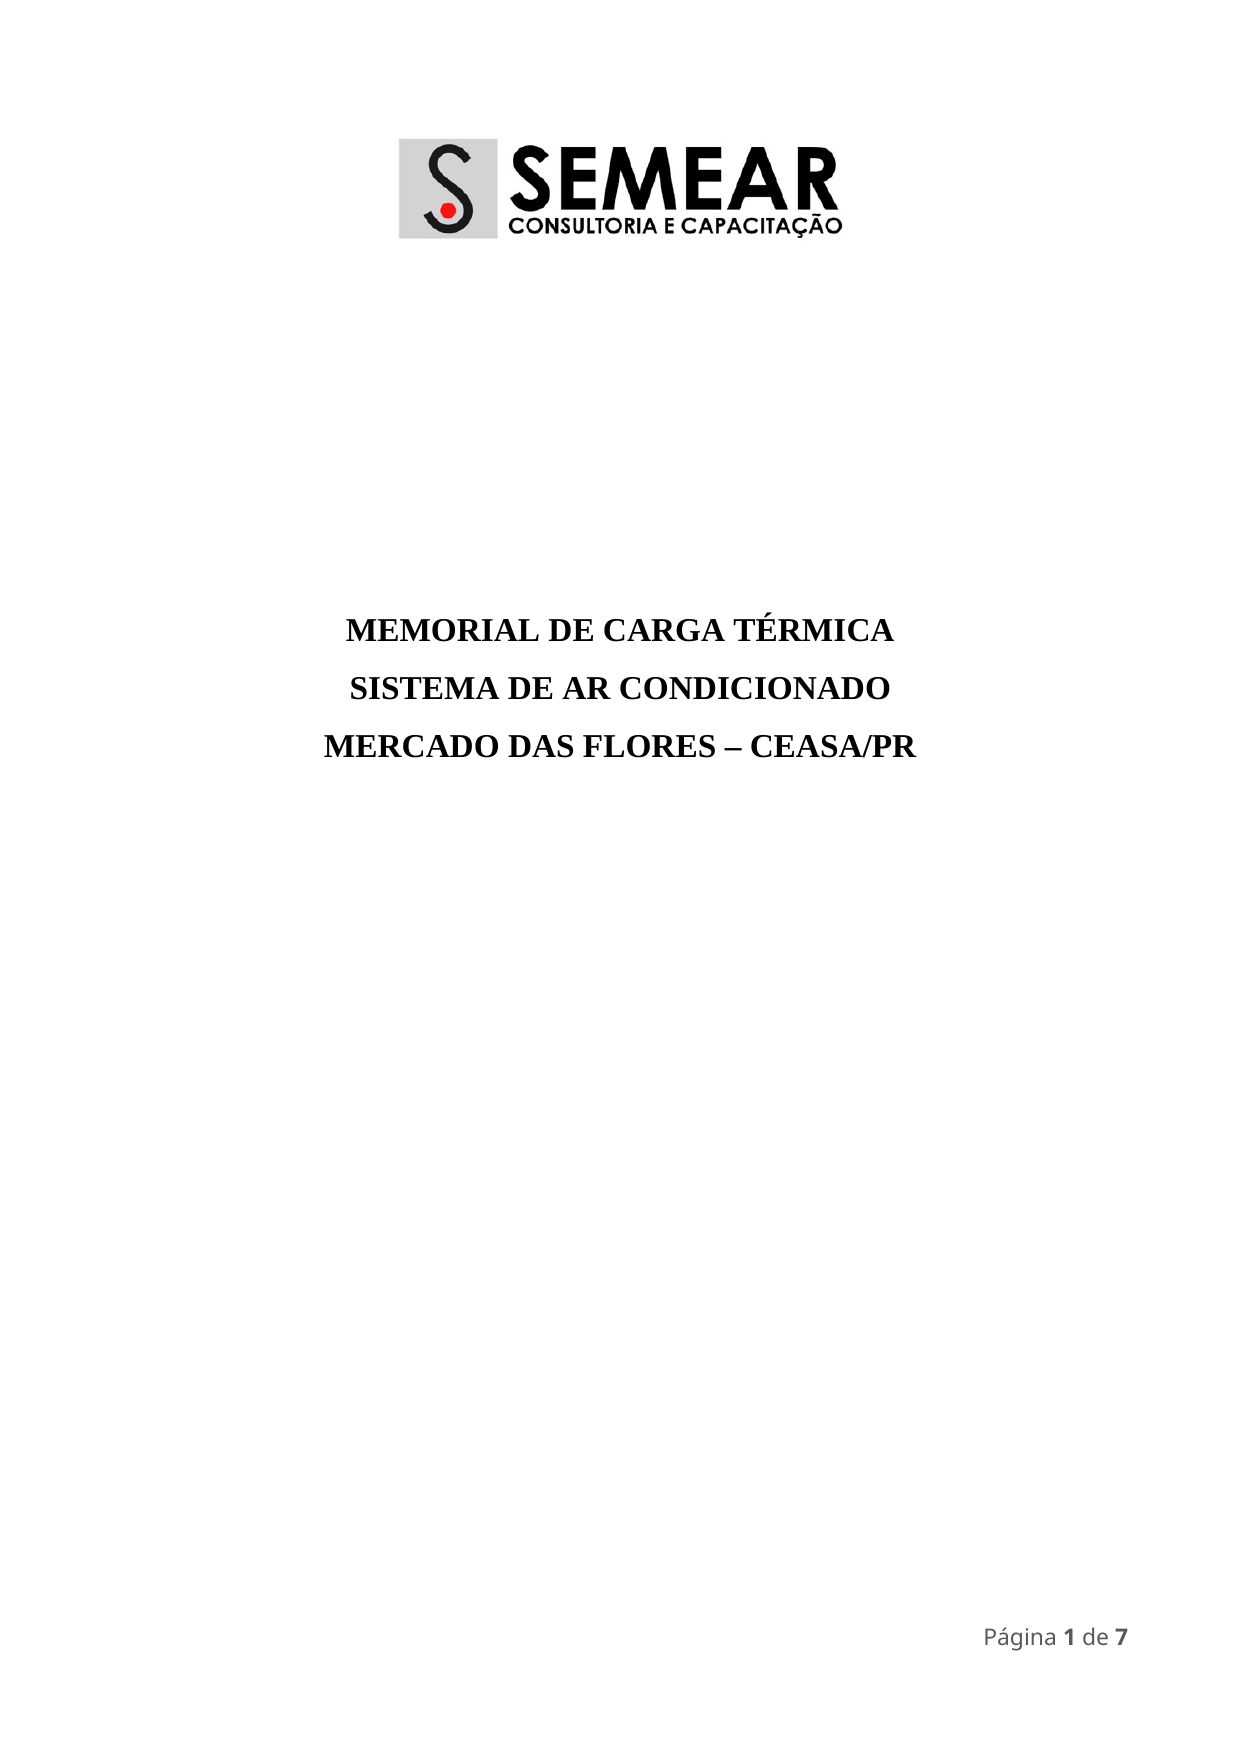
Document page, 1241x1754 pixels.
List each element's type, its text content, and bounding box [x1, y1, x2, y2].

picture [382, 122, 858, 254]
text SISTEMA DE AR CONDICIONADO [112, 668, 1128, 706]
text MERCADO DAS FLORES – CEASA/PR [112, 726, 1128, 764]
text MEMORIAL DE CARGA TÉRMICA [112, 610, 1128, 648]
